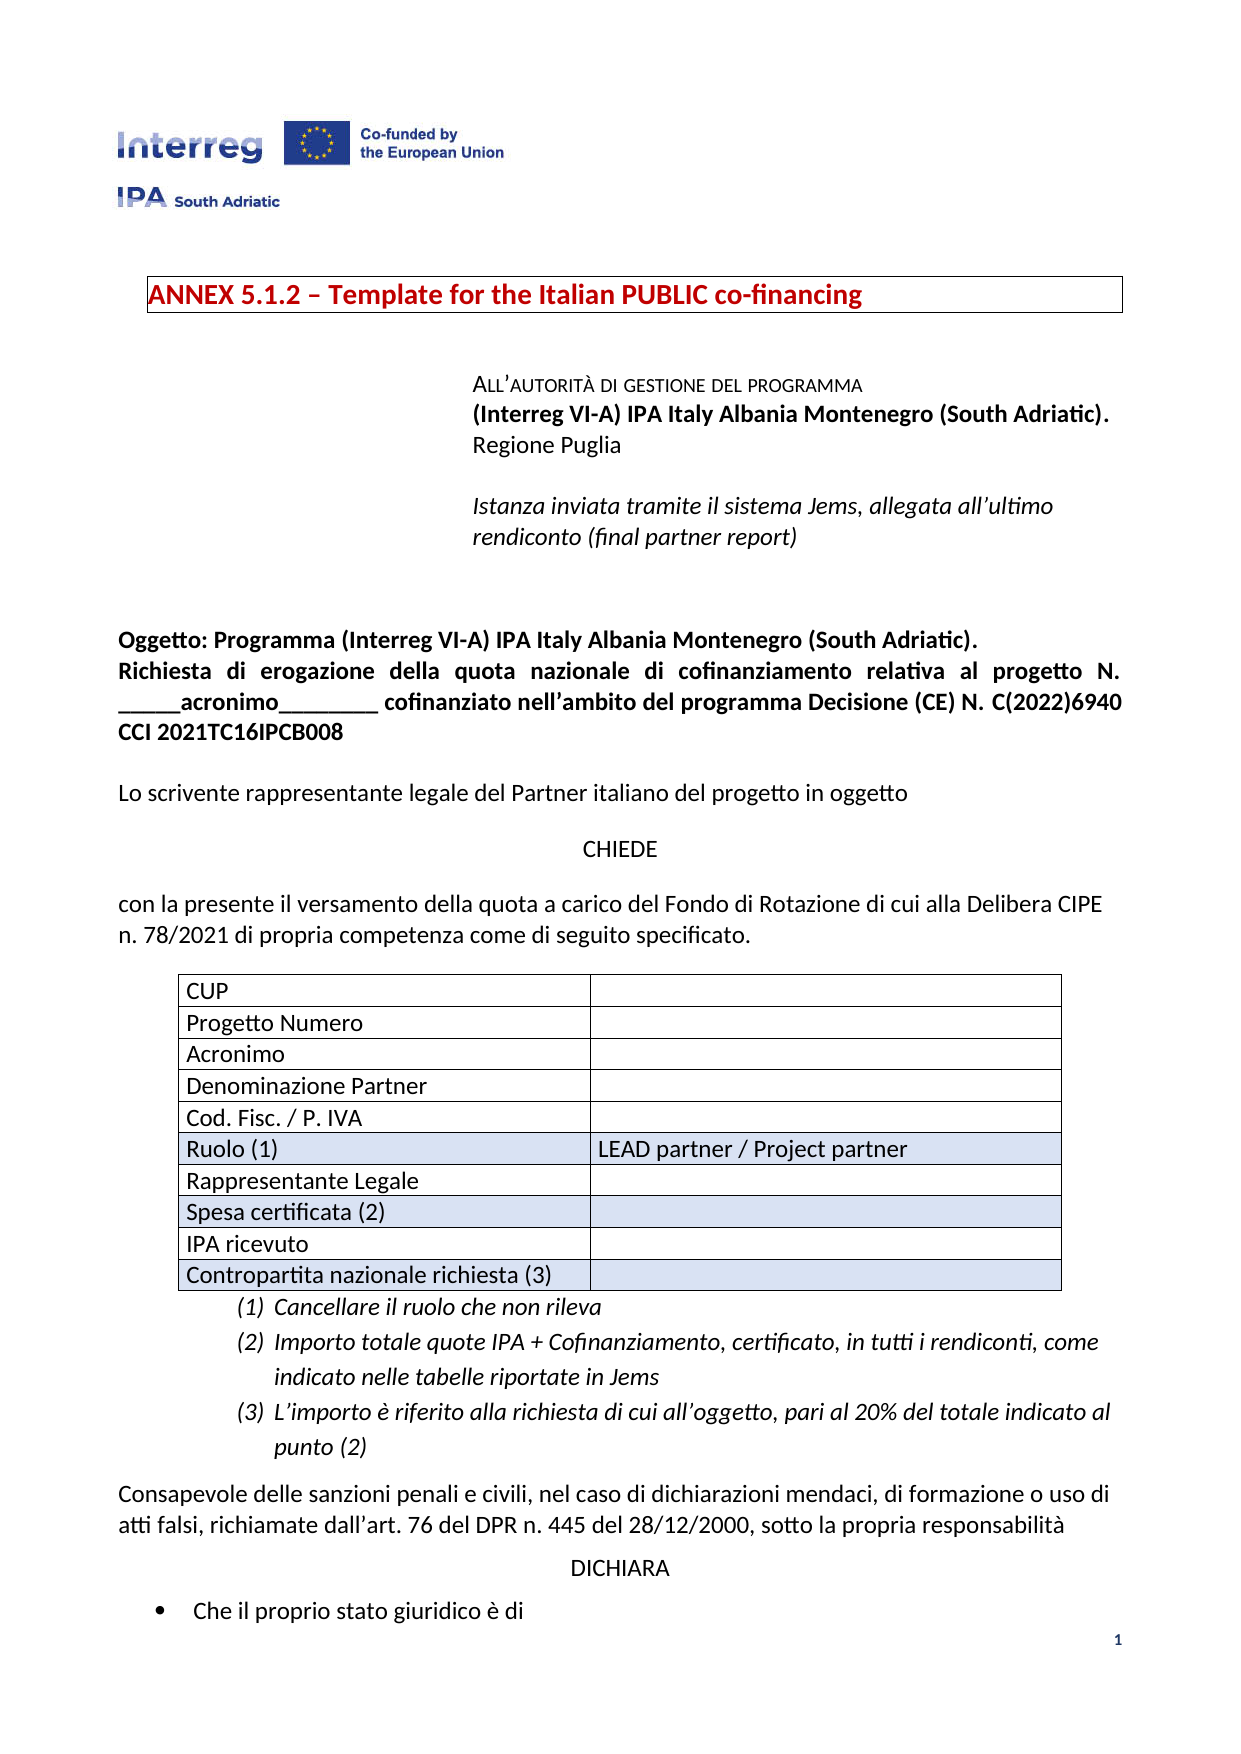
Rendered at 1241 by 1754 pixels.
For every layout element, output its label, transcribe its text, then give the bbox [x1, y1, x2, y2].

list L’importo è riferito alla richiesta di cui all’oggetto, pari al 20% del totale indicato al punto (2) [236, 1396, 1122, 1462]
table_cell [591, 1007, 1061, 1037]
text All’autorità di gestione del programma [472, 368, 1122, 398]
table_cell Denominazione Partner [179, 1070, 590, 1101]
table_cell [591, 1228, 1061, 1258]
text Istanza inviata tramite il sistema Jems, allegata all’ultimo rendiconto (final partner report) [472, 490, 1122, 551]
list Importo totale quote IPA + Cofinanziamento, certificato, in tutti i rendiconti, come indicato nelle tabelle riportate in Jems [236, 1326, 1122, 1392]
text Consapevole delle sanzioni penali e civili, nel caso di dichiarazioni mendaci, di formazione o uso di atti falsi, richiamate dall’art. 76 del DPR n. 445 del 28/12/2000, sotto la propria responsabilità [118, 1478, 1122, 1539]
table_cell [591, 1039, 1061, 1069]
text Lo scrivente rappresentante legale del Partner italiano del progetto in oggetto [118, 777, 1122, 808]
table_cell [591, 1260, 1061, 1290]
list Che il proprio stato giuridico è di [156, 1595, 1122, 1626]
text con la presente il versamento della quota a carico del Fondo di Rotazione di cui alla Delibera CIPE n. 78/2021 di propria competenza come di seguito specificato. [118, 888, 1122, 949]
table_cell Cod. Fisc. / P. IVA [179, 1102, 590, 1132]
table_cell Contropartita nazionale richiesta (3) [179, 1260, 590, 1290]
table_cell Acronimo [179, 1039, 590, 1069]
table_cell Ruolo (1) [179, 1133, 590, 1164]
table_cell LEAD partner / Project partner [591, 1133, 1061, 1164]
table_cell Progetto Numero [179, 1007, 590, 1037]
list Cancellare il ruolo che non rileva [236, 1291, 1122, 1322]
table_cell [591, 1165, 1061, 1195]
table_header CUP [179, 975, 590, 1006]
table_cell [591, 1070, 1061, 1101]
table_cell IPA ricevuto [179, 1228, 590, 1258]
table_header [591, 975, 1061, 1006]
text CHIEDE [118, 833, 1122, 863]
text Richiesta di erogazione della quota nazionale di cofinanziamento relativa al progetto N. _____acronimo________ cofinanziato nell’ambito del programma Decisione (CE) N. C(2022)6940 CCI 2021TC16IPCB008 [118, 655, 1122, 747]
table_cell [591, 1102, 1061, 1132]
picture [0, 2, 1237, 237]
text Regione Puglia [472, 429, 1122, 459]
table_cell Rappresentante Legale [179, 1165, 590, 1195]
table_cell Spesa certificata (2) [179, 1196, 590, 1227]
text DICHIARA [118, 1552, 1122, 1583]
text Oggetto: Programma (Interreg VI-A) IPA Italy Albania Montenegro (South Adriatic). [118, 625, 1122, 655]
table_cell [591, 1196, 1061, 1227]
text (Interreg VI-A) IPA Italy Albania Montenegro (South Adriatic). [472, 398, 1122, 429]
list ANNEX 5.1.2 – Template for the Italian PUBLIC co-financing [148, 277, 1122, 312]
